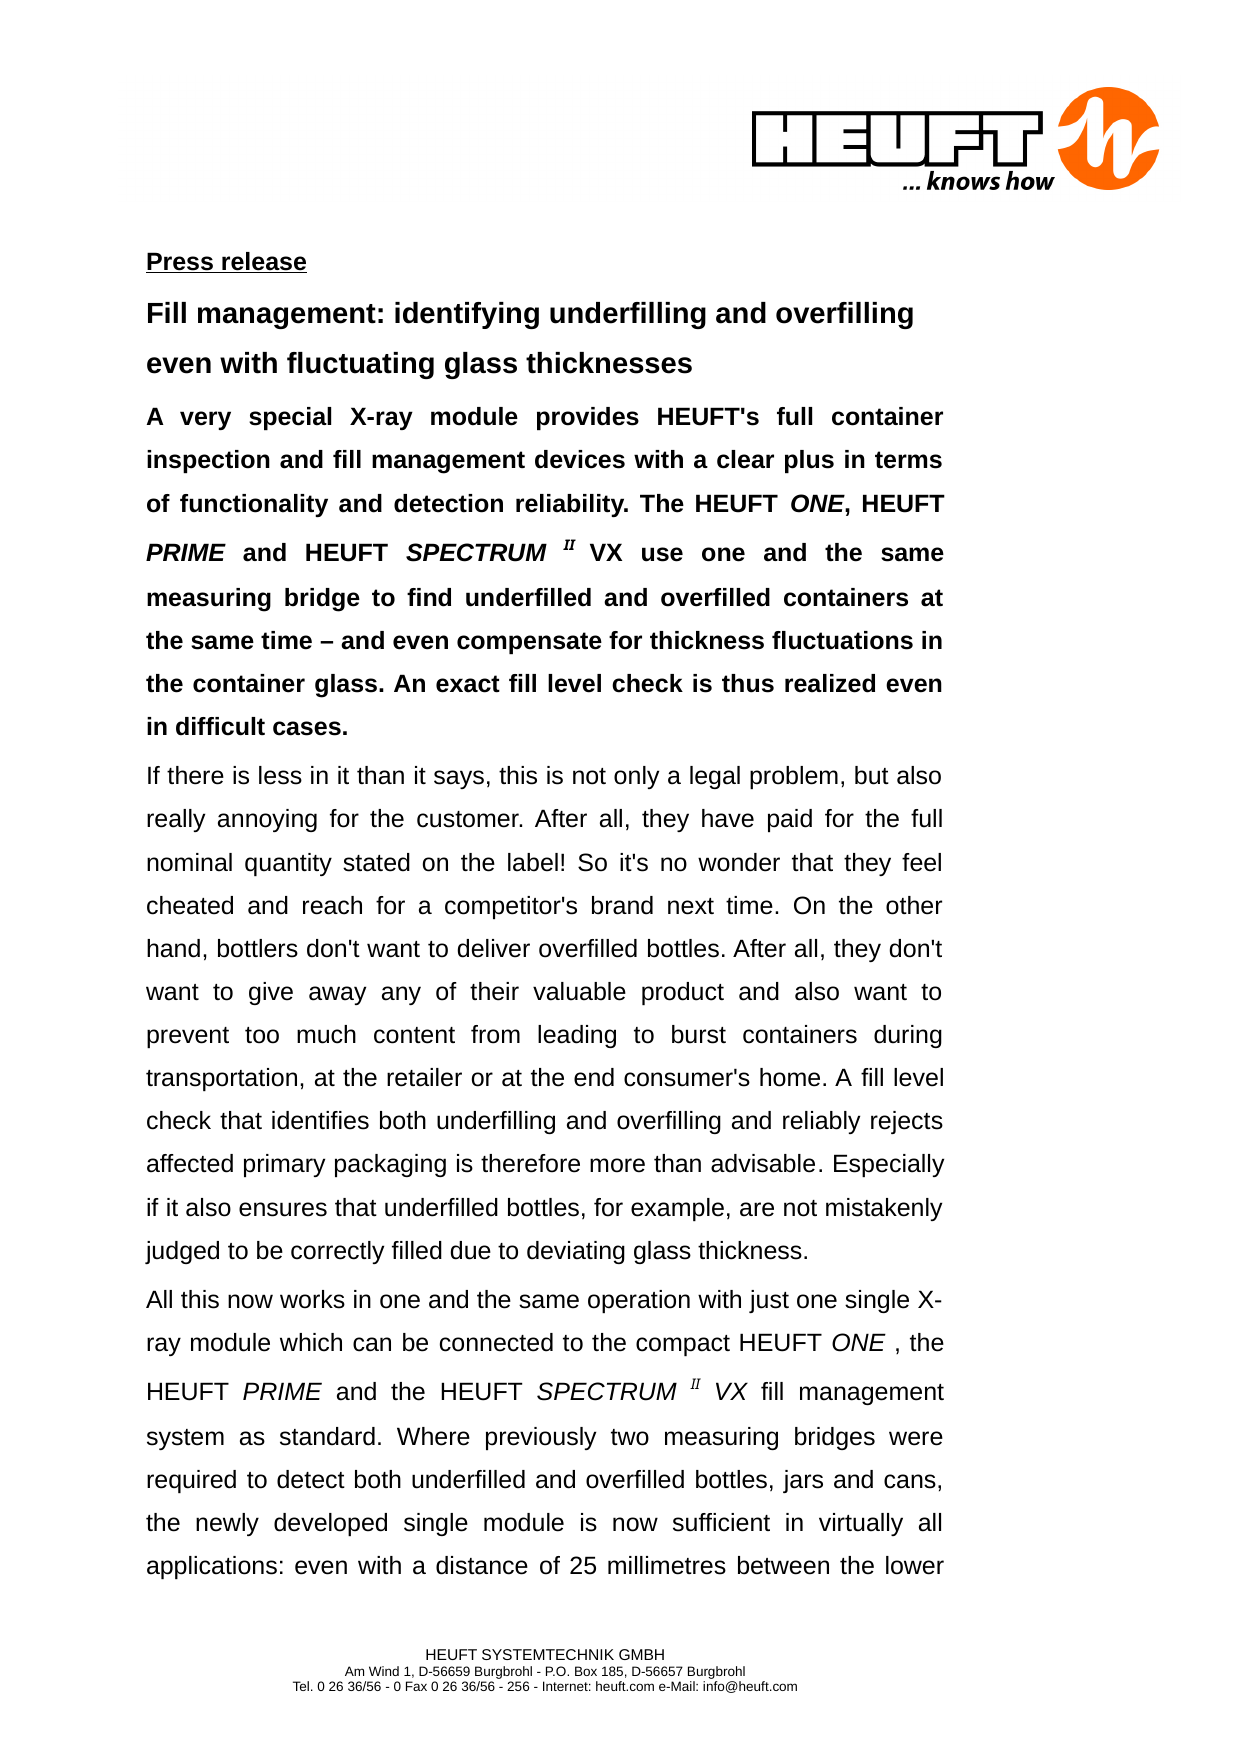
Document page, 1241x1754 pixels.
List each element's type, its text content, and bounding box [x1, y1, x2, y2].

text If there is less in it than it says, this is not only a legal problem, but also really annoying for the customer. After all, they have paid for the full nominal quantity stated on the label! So it's no wonder that they feel cheated and reach for a competitor's brand next time. On the other hand, bottlers don't want to deliver overfilled bottles. After all, they don't want to give away any of their valuable product and also want to prevent too much content from leading to burst containers during transportation, at the retailer or at the end consumer's home. A fill level check that identifies both underfilling and overfilling and reliably rejects affected primary packaging is therefore more than advisable. Especially if it also ensures that underfilled bottles, for example, are not mistakenly judged to be correctly filled due to deviating glass thickness. [146, 761, 944, 1264]
text Press release [146, 247, 944, 276]
picture [118, 75, 1181, 202]
text Fill management: identifying underfilling and overfilling even with fluctuating glass thicknesses [146, 296, 944, 380]
text A very special X-ray module provides HEUFT's full container inspection and fill management devices with a clear plus in terms of functionality and detection reliability. The HEUFT ONE, HEUFT PRIME and HEUFT SPECTRUM II VX use one and the same measuring bridge to find underfilled and overfilled containers at the same time – and even compensate for thickness fluctuations in the container glass. An exact fill level check is thus realized even in difficult cases. [146, 402, 944, 741]
